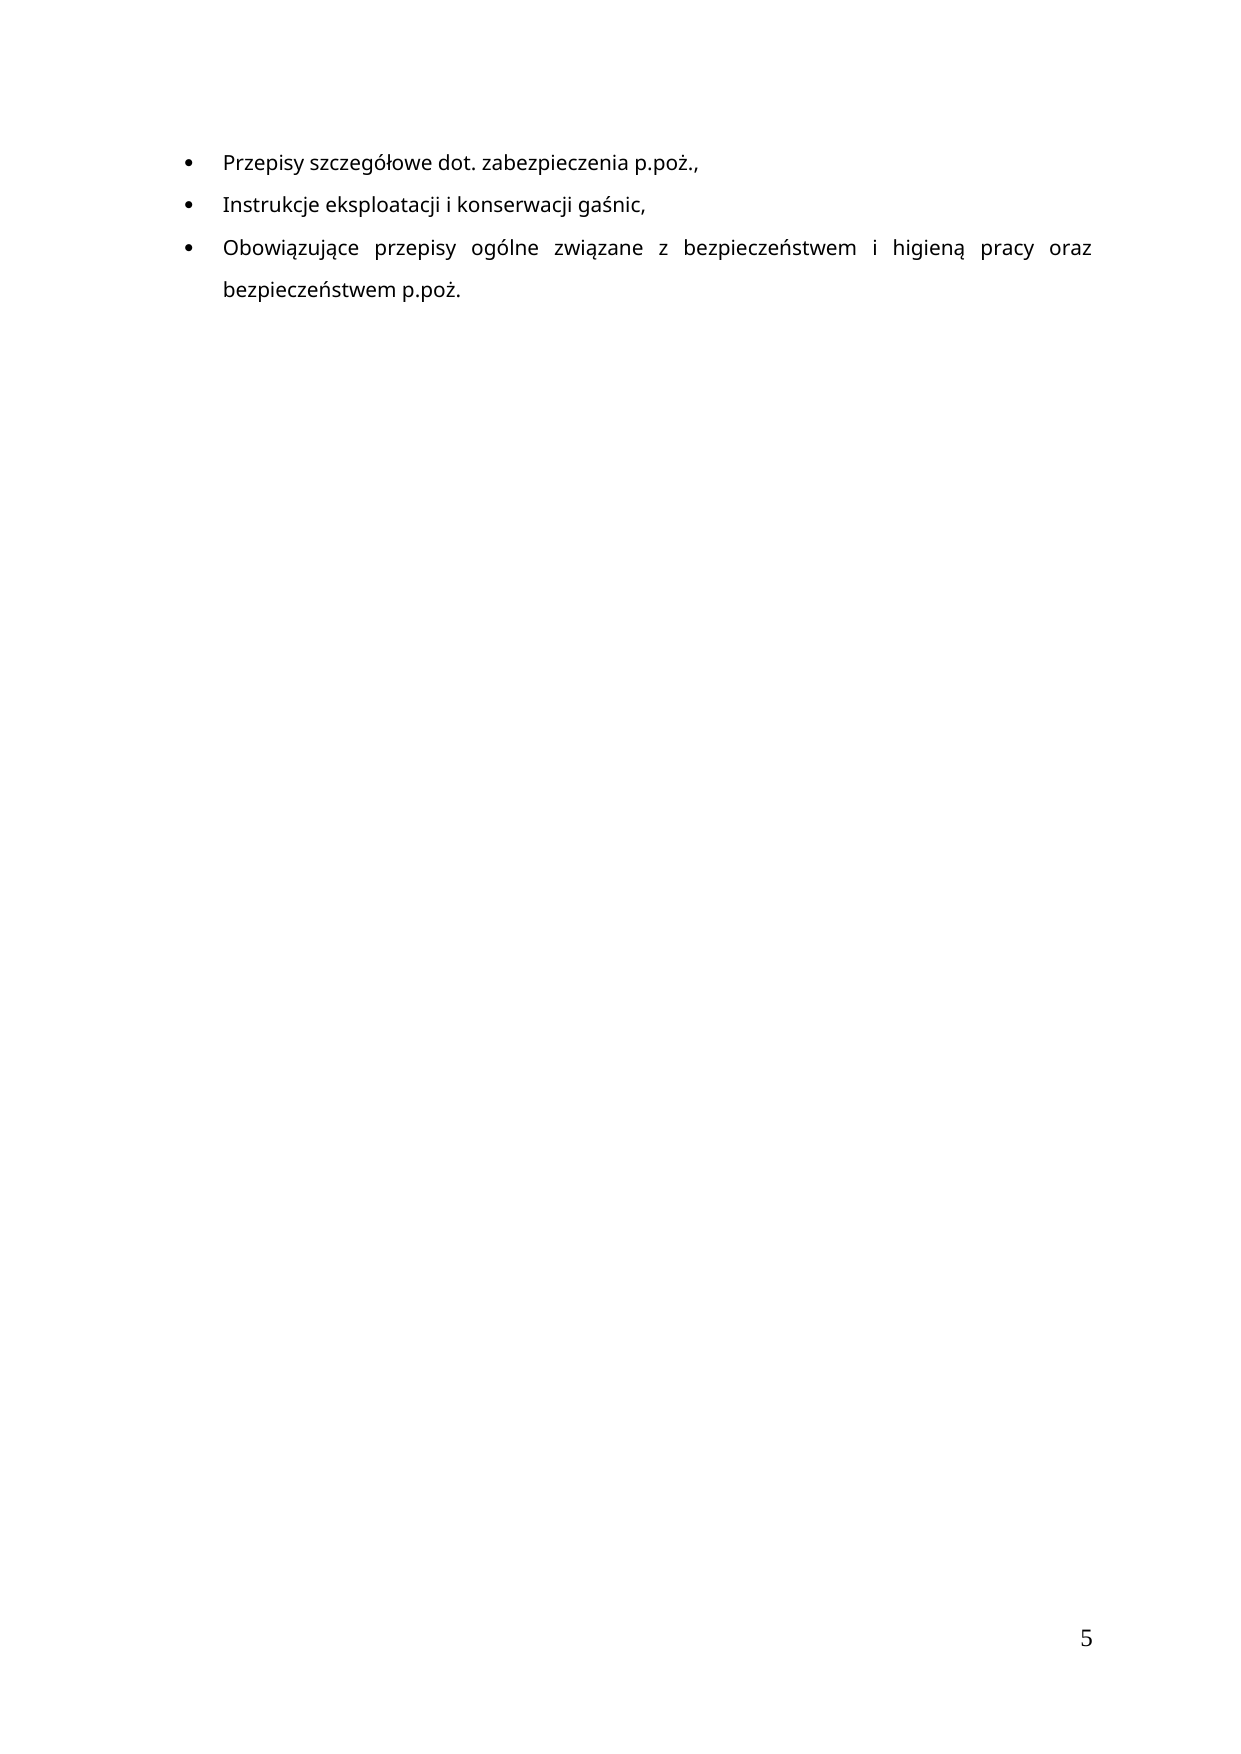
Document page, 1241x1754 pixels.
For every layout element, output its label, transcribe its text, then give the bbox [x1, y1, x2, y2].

list Instrukcje eksploatacji i konserwacji gaśnic, [185, 190, 1093, 219]
list Przepisy szczegółowe dot. zabezpieczenia p.poż., [185, 148, 1093, 176]
list Obowiązujące przepisy ogólne związane z bezpieczeństwem i higieną pracy oraz bezpieczeństwem p.poż. [185, 233, 1093, 304]
